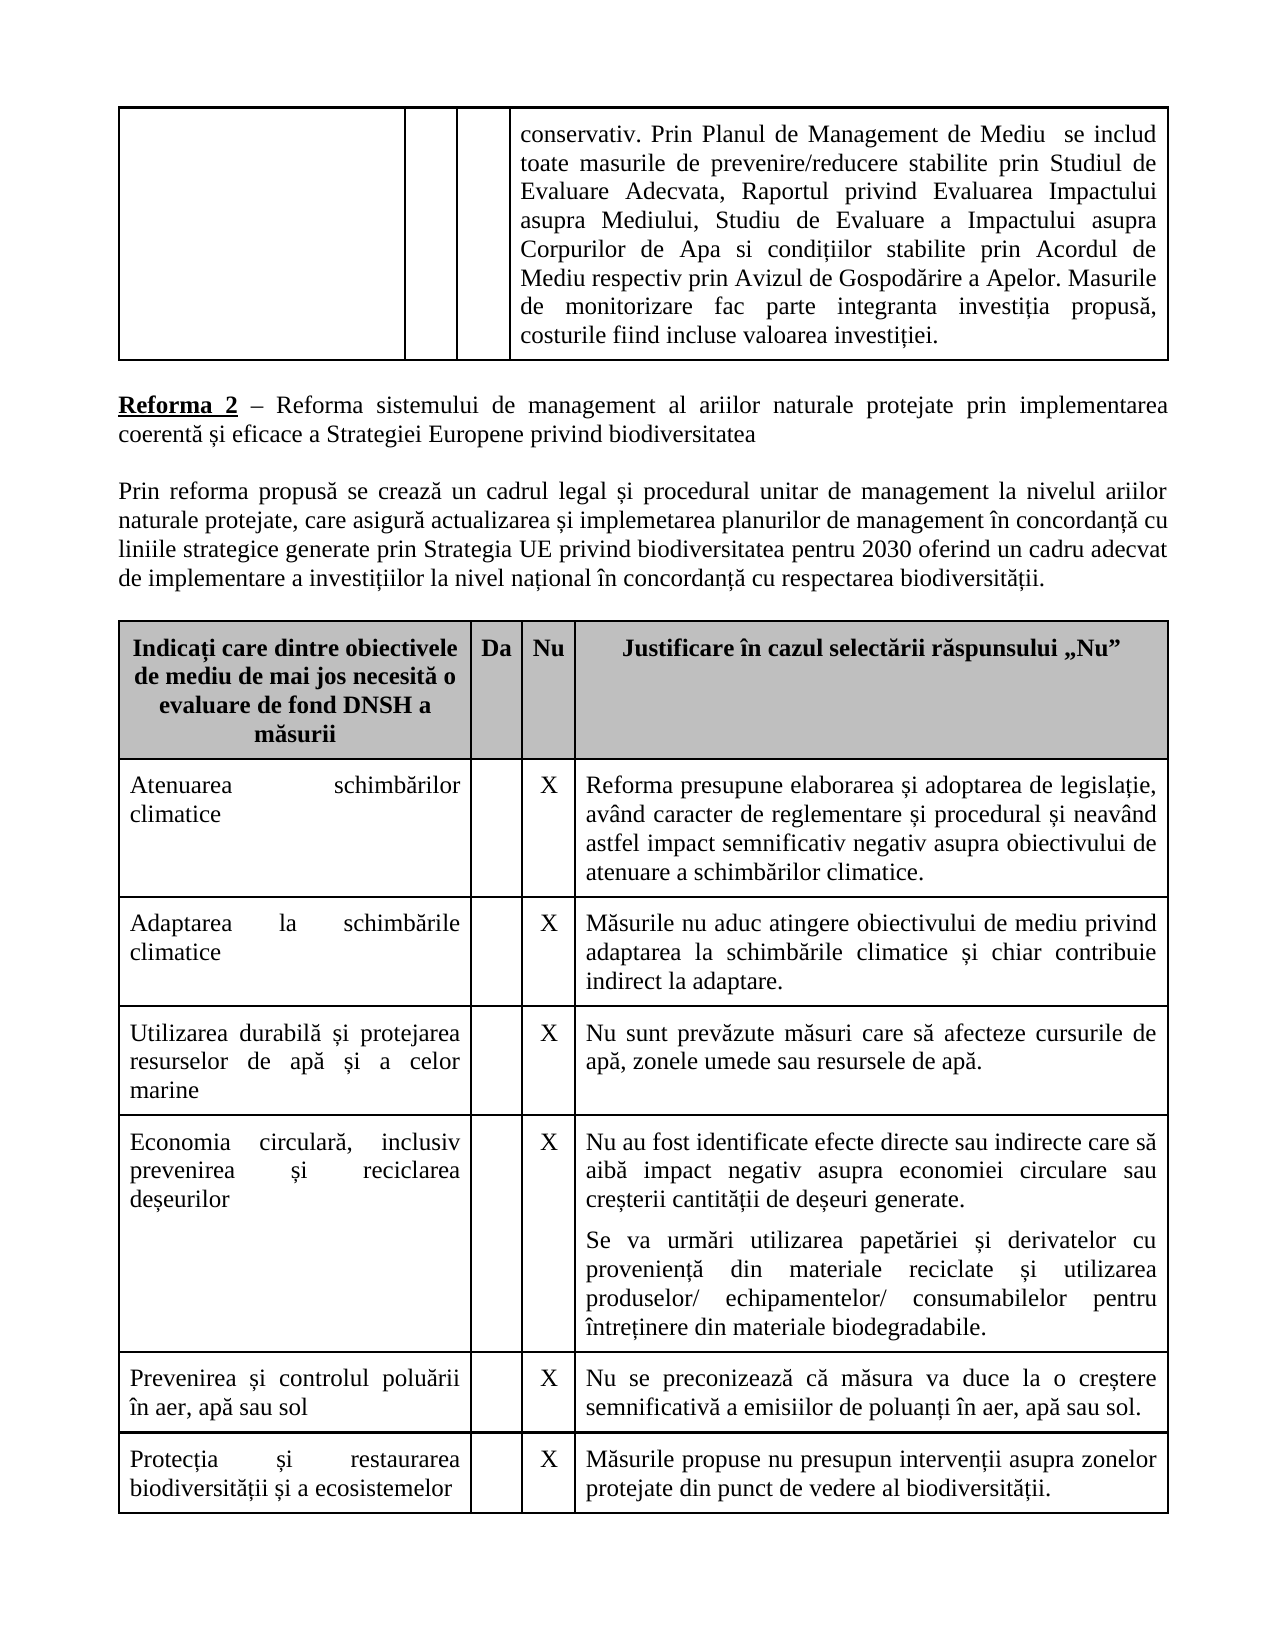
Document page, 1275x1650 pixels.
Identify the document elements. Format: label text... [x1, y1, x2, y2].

table_cell X [523, 1353, 574, 1431]
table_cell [120, 109, 404, 359]
table_cell X [523, 1434, 574, 1512]
table_cell Nu au fost identificate efecte directe sau indirecte care să aibă impact negativ asupra economiei circulare sau creșterii cantității de deșeuri generate. Se va urmări utilizarea papetăriei și derivatelor cu proveniență din materiale reciclate și utilizarea produselor/ echipamentelor/ consumabilelor pentru întreținere din materiale biodegradabile. [576, 1116, 1167, 1351]
table_cell Atenuarea schimbărilor climatice [120, 760, 470, 896]
table_cell [472, 760, 521, 896]
table_cell Utilizarea durabilă și protejarea resurselor de apă și a celor marine [120, 1007, 470, 1114]
table_cell Prevenirea și controlul poluării în aer, apă sau sol [120, 1353, 470, 1431]
table_header Justificare în cazul selectării răspunsului „Nu” [576, 622, 1167, 758]
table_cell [511, 109, 1167, 359]
table_cell Protecția și restaurarea biodiversității și a ecosistemelor [120, 1434, 470, 1512]
table_cell [406, 109, 456, 359]
table_header Da [472, 622, 521, 758]
table_cell Nu sunt prevăzute măsuri care să afecteze cursurile de apă, zonele umede sau resursele de apă. [576, 1007, 1167, 1114]
table_header Indicați care dintre obiectivele de mediu de mai jos necesită o evaluare de fond DNSH a măsurii [120, 622, 470, 758]
table_header Nu [523, 622, 574, 758]
list Prin reforma propusă se crează un cadrul legal și procedural unitar de management la nivelul ariilor naturale protejate, care asigură actualizarea și implemetarea planurilor de management în concordanță cu liniile strategice generate prin Strategia UE privind biodiversitatea pentru 2030 oferind un cadru adecvat de implementare a investițiilor la nivel național în concordanță cu respectarea biodiversității. [118, 476, 1169, 591]
table_cell Adaptarea la schimbările climatice [120, 898, 470, 1005]
table_cell Măsurile nu aduc atingere obiectivului de mediu privind adaptarea la schimbările climatice și chiar contribuie indirect la adaptare. [576, 898, 1167, 1005]
table_cell Nu se preconizează că măsura va duce la o creștere semnificativă a emisiilor de poluanți în aer, apă sau sol. [576, 1353, 1167, 1431]
table_cell [472, 1007, 521, 1114]
table_cell Reforma presupune elaborarea și adoptarea de legislație, având caracter de reglementare și procedural și neavând astfel impact semnificativ negativ asupra obiectivului de atenuare a schimbărilor climatice. [576, 760, 1167, 896]
table_cell [472, 1434, 521, 1512]
table_cell [472, 898, 521, 1005]
table_cell X [523, 898, 574, 1005]
table_cell [472, 1116, 521, 1351]
table_cell X [523, 1116, 574, 1351]
table_cell X [523, 1007, 574, 1114]
table_cell [472, 1353, 521, 1431]
table_cell X [458, 109, 509, 359]
table_cell Măsurile propuse nu presupun intervenții asupra zonelor protejate din punct de vedere al biodiversității. [576, 1434, 1167, 1512]
table_cell Economia circulară, inclusiv prevenirea și reciclarea deșeurilor [120, 1116, 470, 1351]
list Reforma 2 – Reforma sistemului de management al ariilor naturale protejate prin implementarea coerentă și eficace a Strategiei Europene privind biodiversitatea [118, 390, 1169, 448]
table_cell X [523, 760, 574, 896]
